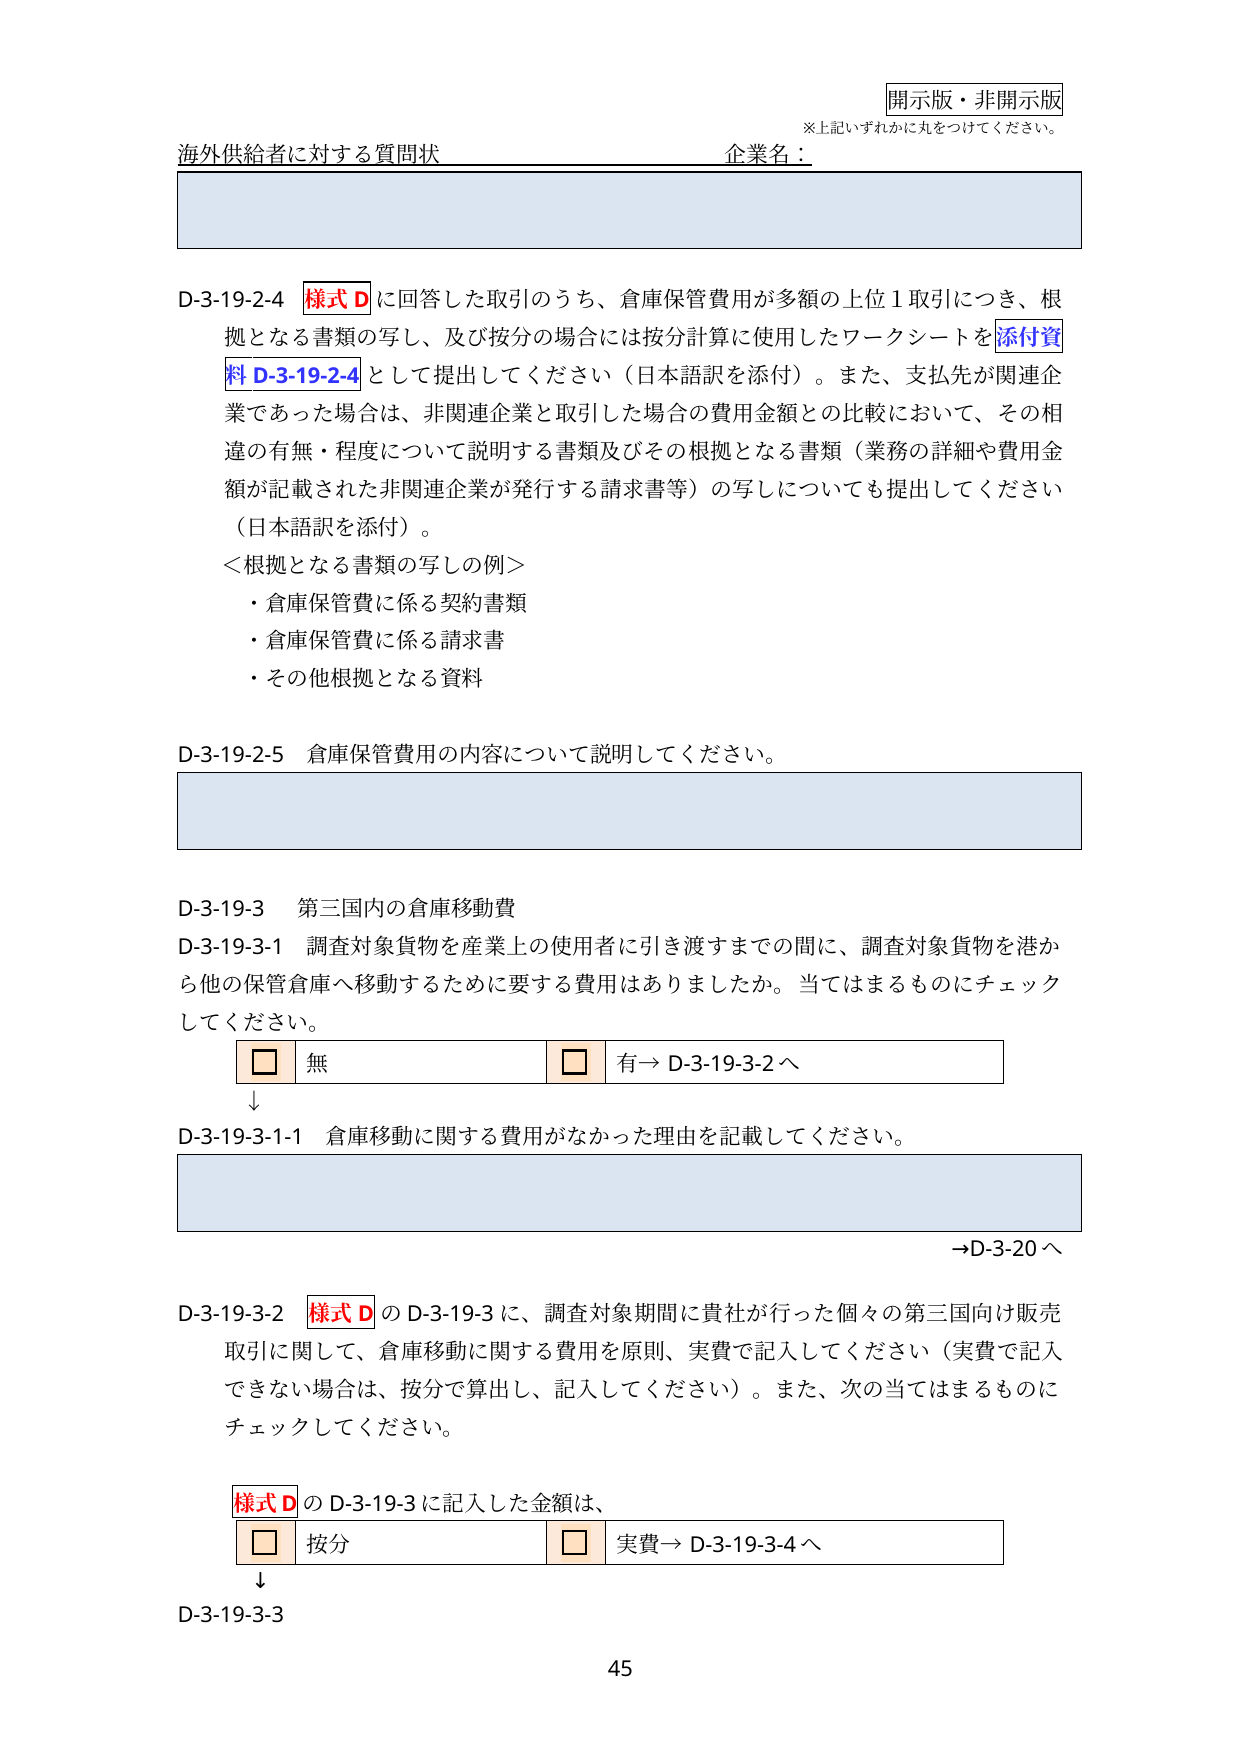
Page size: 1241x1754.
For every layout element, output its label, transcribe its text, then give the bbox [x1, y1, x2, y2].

text ・その他根拠となる資料 [243, 658, 1063, 696]
table_header [547, 1521, 605, 1564]
subtitle D-3-19-2-4 様式Dに回答した取引のうち、倉庫保管費用が多額の上位１取引につき、根拠となる書類の写し、及び按分の場合には按分計算に使用したワークシートを添付資料D-3-19-2-4として提出してください（日本語訳を添付）。また、支払先が関連企業であった場合は、非関連企業と取引した場合の費用金額との比較において、その相違の有無・程度について説明する書類及びその根拠となる書類（業務の詳細や費用金額が記載された非関連企業が発行する請求書等）の写しについても提出してください（日本語訳を添付）。 [177, 279, 1063, 544]
table_header 実費→ D-3-19-3-4へ [606, 1521, 1003, 1564]
subtitle 第三国内の倉庫移動費 [177, 888, 1063, 926]
text ↓ [177, 1084, 1063, 1116]
table_header 有→ D-3-19-3-2へ [606, 1041, 1003, 1083]
subtitle D-3-19-3-1-1 倉庫移動に関する費用がなかった理由を記載してください。 [177, 1116, 1063, 1154]
table_header [237, 1041, 295, 1083]
subtitle D-3-19-3-1 調査対象貨物を産業上の使用者に引き渡すまでの間に、調査対象貨物を港から他の保管倉庫へ移動するために要する費用はありましたか。当てはまるものにチェックしてください。 [177, 926, 1063, 1039]
subtitle D-3-19-2-5 倉庫保管費用の内容について説明してください。 [177, 734, 1063, 772]
text ↓ [251, 1565, 1063, 1595]
text 様式DのD-3-19-3に記入した金額は、 [232, 1482, 1063, 1520]
text ＜根拠となる書類の写しの例＞ [221, 544, 1063, 582]
text ・倉庫保管費に係る契約書類 [243, 582, 1063, 620]
subtitle D-3-19-3-2 様式DのD-3-19-3に、調査対象期間に貴社が行った個々の第三国向け販売取引に関して、倉庫移動に関する費用を原則、実費で記入してください（実費で記入できない場合は、按分で算出し、記入してください）。また、次の当てはまるものにチェックしてください。 [177, 1293, 1063, 1444]
table_header 無 [296, 1041, 546, 1083]
text →D-3-20へ [308, 1232, 1063, 1263]
table_header [178, 1155, 1081, 1231]
table_header [237, 1521, 295, 1564]
table_header 按分 [296, 1521, 546, 1564]
table_header [178, 173, 1081, 248]
table_header [547, 1041, 605, 1083]
text ・倉庫保管費に係る請求書 [243, 620, 1063, 658]
table_header [178, 773, 1081, 849]
subtitle D-3-19-3-3 [177, 1595, 1063, 1633]
